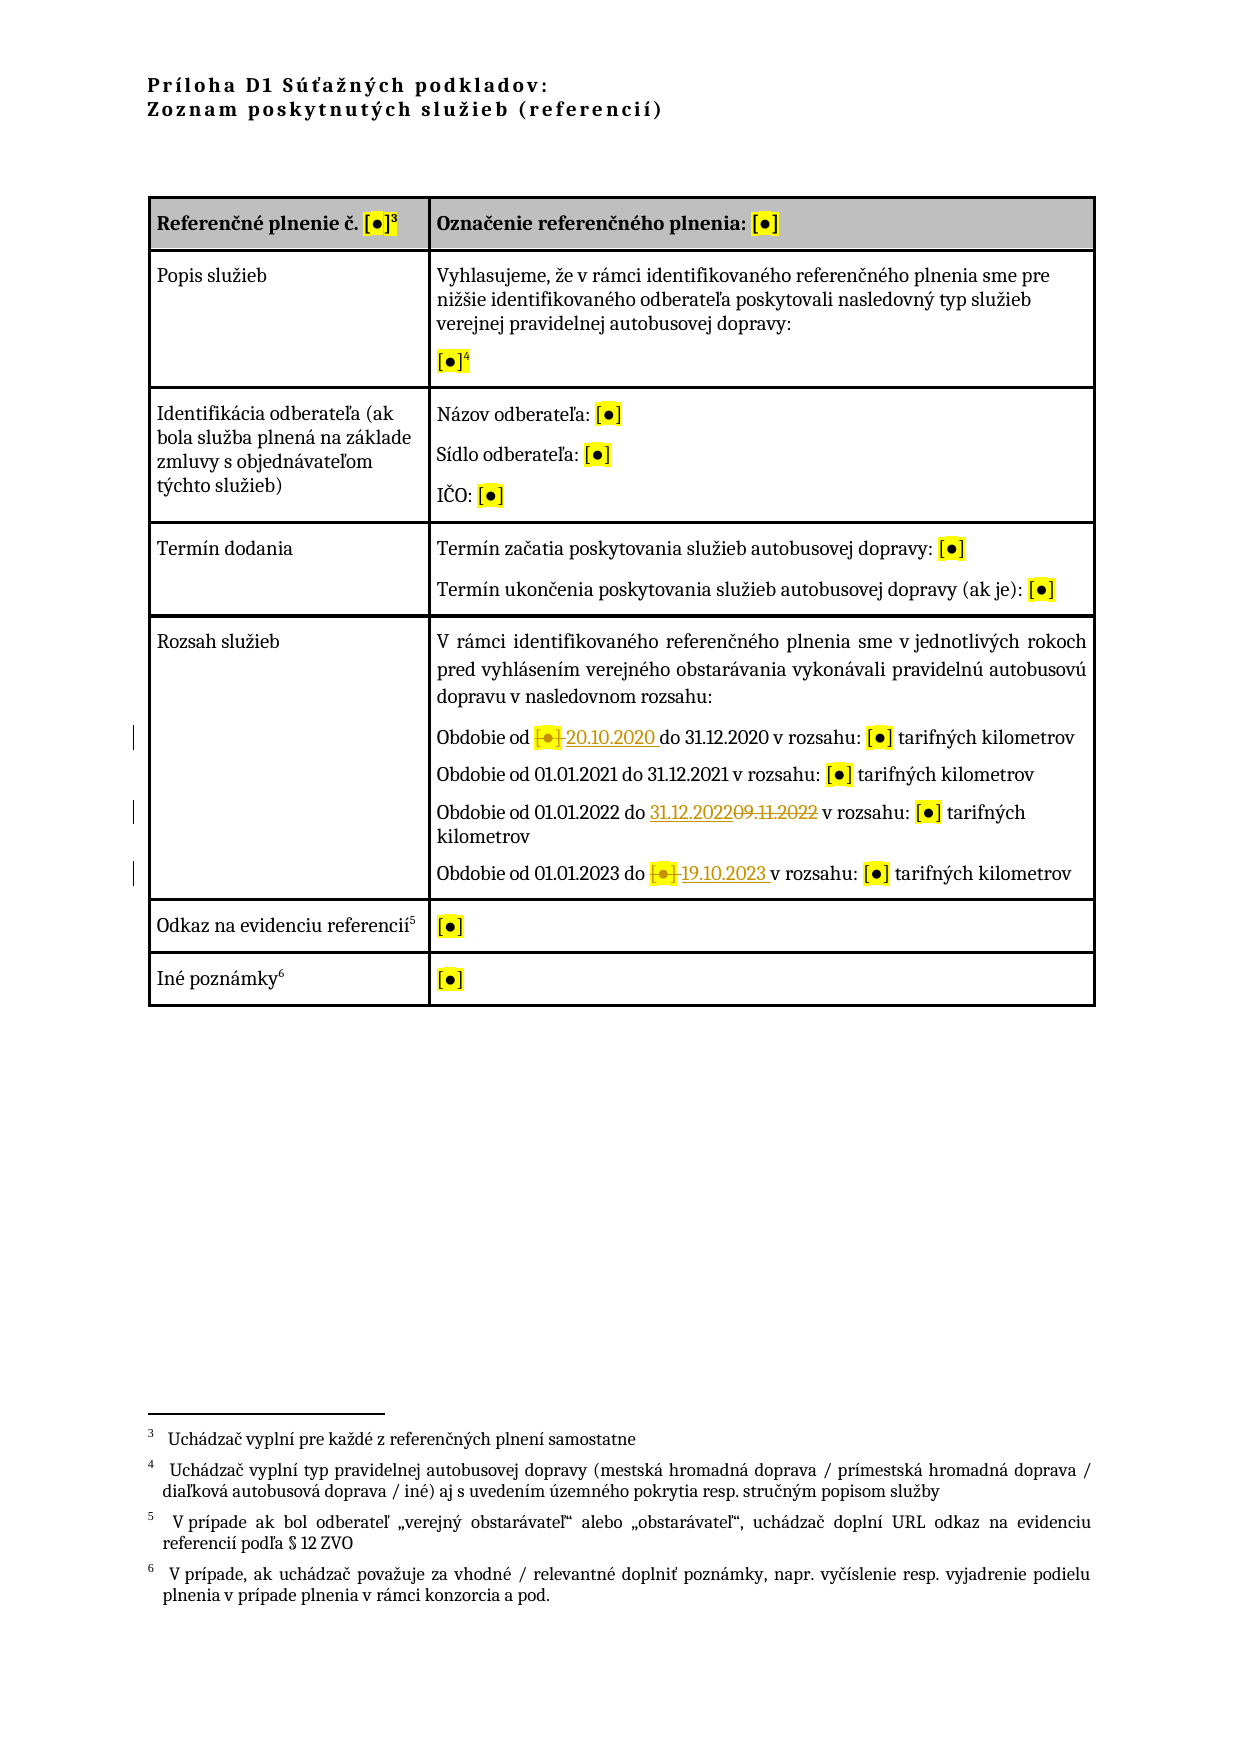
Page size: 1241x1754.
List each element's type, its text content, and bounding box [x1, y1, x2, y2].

table_cell [●] [431, 954, 1093, 1004]
table_cell Termín začatia poskytovania služieb autobusovej dopravy: [●] Termín ukončenia poskytovania služieb autobusovej dopravy (ak je): [●] [431, 524, 1093, 614]
table_cell Popis služieb [151, 252, 428, 386]
table_cell [●] [431, 901, 1093, 951]
table_cell Názov odberateľa: [●] Sídlo odberateľa: [●] IČO: [●] [431, 389, 1093, 521]
table_cell Odkaz na evidenciu referencií [151, 901, 428, 951]
table_cell V rámci identifikovaného referenčného plnenia sme v jednotlivých rokoch pred vyhlásením verejného obstarávania vykonávali pravidelnú autobusovú dopravu v nasledovnom rozsahu: Obdobie od do 31.12.2020 v rozsahu: [●] tarifných kilometrov Obdobie od 01.01.2021 do 31.12.2021 v rozsahu: [●] tarifných kilometrov Obdobie od 01.01.2022 do v rozsahu: [●] tarifných kilometrov Obdobie od 01.01.2023 do v rozsahu: [●] tarifných kilometrov [431, 618, 1093, 898]
table_cell Termín dodania [151, 524, 428, 614]
table_cell Vyhlasujeme, že v rámci identifikovaného referenčného plnenia sme pre nižšie identifikovaného odberateľa poskytovali nasledovný typ služieb verejnej pravidelnej autobusovej dopravy: [●] [431, 252, 1093, 386]
table_header Označenie referenčného plnenia: [●] [431, 199, 1093, 248]
table_cell Identifikácia odberateľa (ak bola služba plnená na základe zmluvy s objednávateľom týchto služieb) [151, 389, 428, 521]
table_cell Iné poznámky [151, 954, 428, 1004]
table_cell Rozsah služieb [151, 618, 428, 898]
table_header Referenčné plnenie č. [●] [151, 199, 428, 248]
